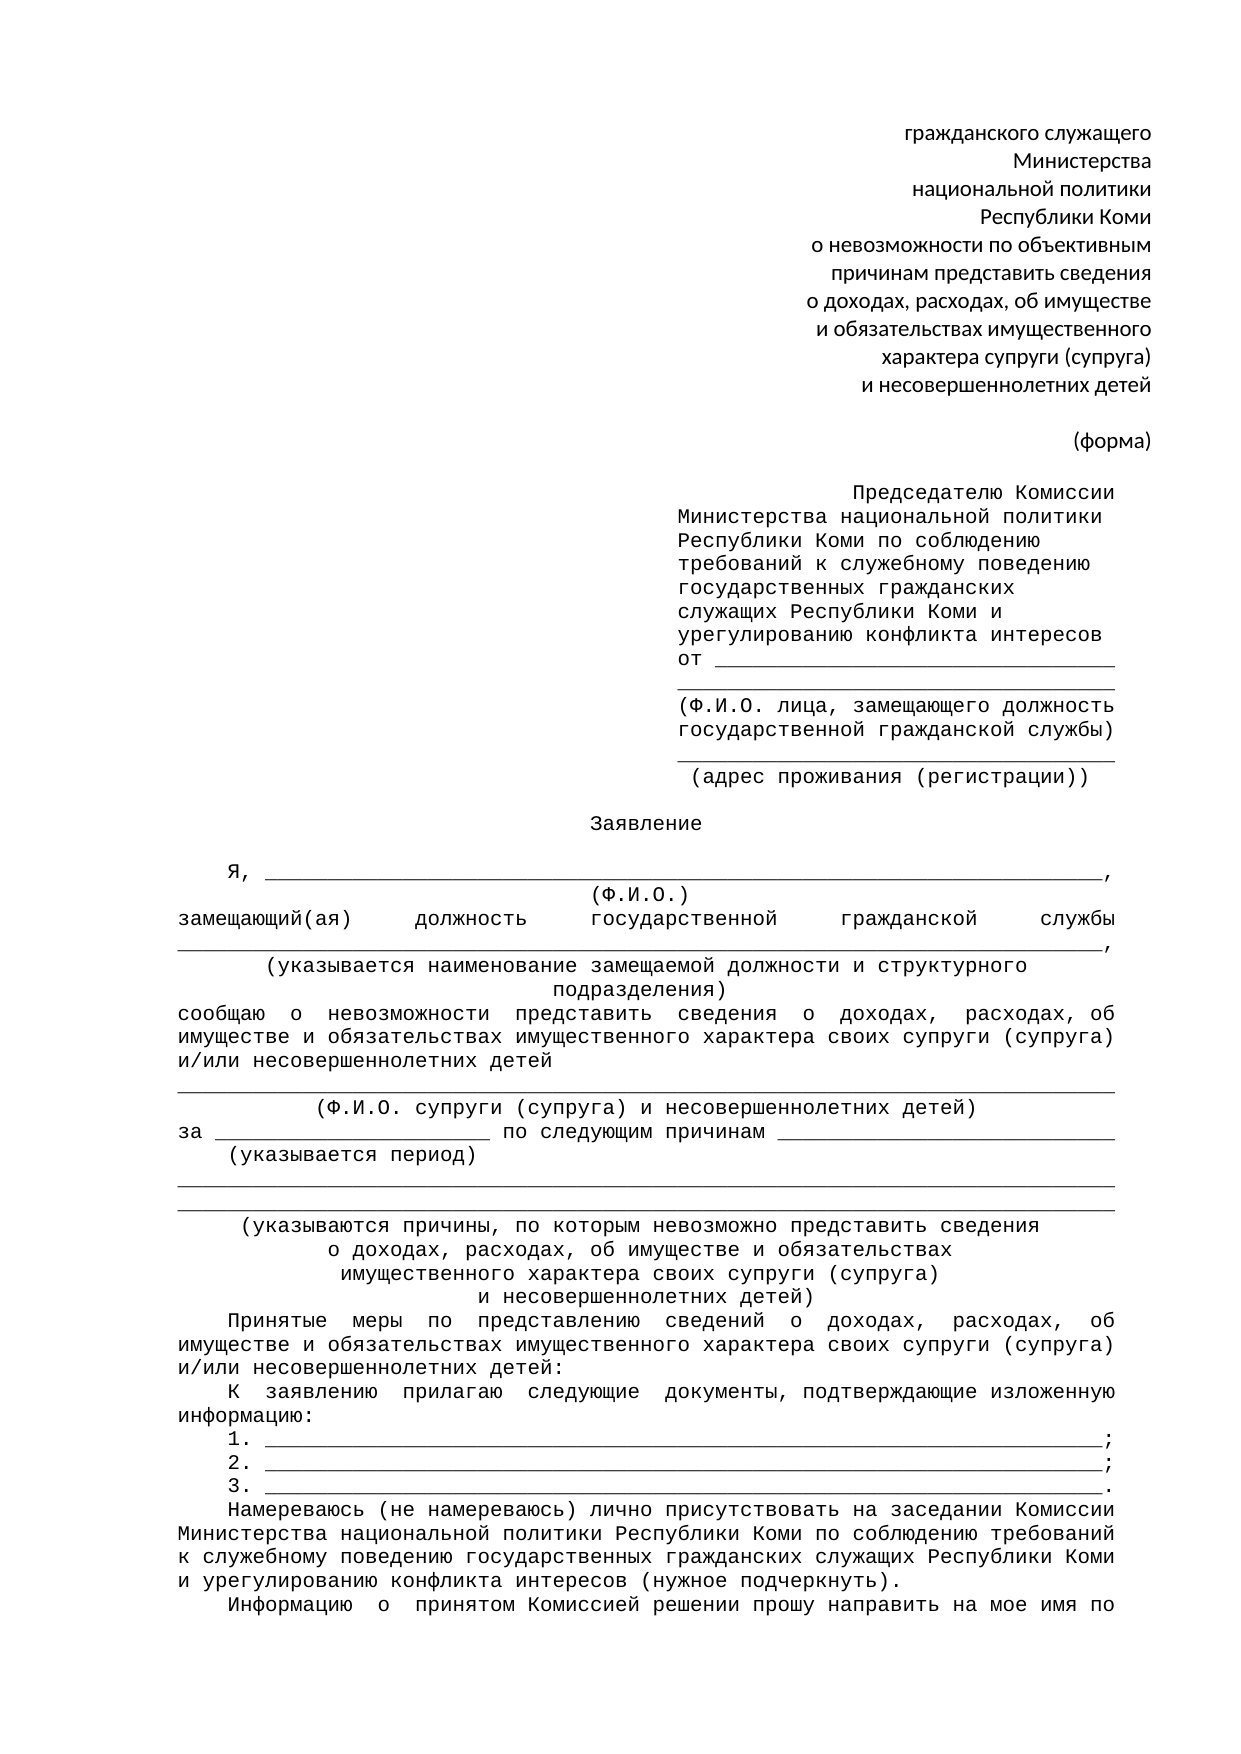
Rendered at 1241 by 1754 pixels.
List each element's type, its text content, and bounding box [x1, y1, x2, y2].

text сообщаю о невозможности представить сведения о доходах, расходах, об [177, 1003, 1152, 1026]
text имущественного характера своих супруги (супруга) [177, 1263, 1152, 1286]
text замещающий(ая) должность государственной гражданской службы [177, 908, 1152, 932]
text и несовершеннолетних детей [177, 370, 1152, 398]
text к служебному поведению государственных гражданских служащих Республики Коми [177, 1546, 1152, 1570]
text ___________________________________________________________________________ [177, 1168, 1152, 1192]
text и/или несовершеннолетних детей: [177, 1357, 1152, 1381]
text служащих Республики Коми и [177, 601, 1152, 624]
text (указывается период) [177, 1144, 1152, 1168]
text государственной гражданской службы) [177, 719, 1152, 742]
text Председателю Комиссии [177, 482, 1152, 506]
text о доходах, расходах, об имуществе [177, 286, 1152, 314]
text ___________________________________________________________________________ [177, 1073, 1152, 1097]
text 3. ___________________________________________________________________. [177, 1476, 1152, 1499]
text от ________________________________ [177, 648, 1152, 672]
text гражданского служащего [177, 118, 1152, 146]
text ___________________________________________________________________________ [177, 1192, 1152, 1215]
text Информацию о принятом Комиссией решении прошу направить на мое имя по [177, 1594, 1152, 1617]
text К заявлению прилагаю следующие документы, подтверждающие изложенную [177, 1381, 1152, 1404]
text __________________________________________________________________________, [177, 932, 1152, 955]
text характера супруги (супруга) [177, 342, 1152, 370]
text (Ф.И.О.) [177, 884, 1152, 908]
text за ______________________ по следующим причинам ___________________________ [177, 1121, 1152, 1144]
text (адрес проживания (регистрации)) [177, 766, 1152, 790]
text информацию: [177, 1404, 1152, 1428]
text (Ф.И.О. супруги (супруга) и несовершеннолетних детей) [177, 1097, 1152, 1121]
text (указывается наименование замещаемой должности и структурного [177, 955, 1152, 979]
text и несовершеннолетних детей) [177, 1286, 1152, 1310]
text и/или несовершеннолетних детей [177, 1050, 1152, 1073]
text (Ф.И.О. лица, замещающего должность [177, 695, 1152, 719]
text Министерства [177, 146, 1152, 174]
text Республики Коми по соблюдению [177, 530, 1152, 553]
text о доходах, расходах, об имуществе и обязательствах [177, 1239, 1152, 1263]
text имуществе и обязательствах имущественного характера своих супруги (супруга) [177, 1026, 1152, 1050]
text Республики Коми [177, 202, 1152, 230]
text Министерства национальной политики [177, 506, 1152, 530]
text и урегулированию конфликта интересов (нужное подчеркнуть). [177, 1570, 1152, 1594]
text национальной политики [177, 174, 1152, 202]
text и обязательствах имущественного [177, 314, 1152, 342]
text имуществе и обязательствах имущественного характера своих супруги (супруга) [177, 1334, 1152, 1357]
text Принятые меры по представлению сведений о доходах, расходах, об [177, 1310, 1152, 1334]
text урегулированию конфликта интересов [177, 624, 1152, 648]
text ___________________________________ [177, 742, 1152, 766]
text ___________________________________ [177, 672, 1152, 695]
text 1. ___________________________________________________________________; [177, 1428, 1152, 1452]
text требований к служебному поведению [177, 553, 1152, 577]
text Заявление [177, 813, 1152, 837]
text (указываются причины, по которым невозможно представить сведения [177, 1215, 1152, 1239]
text Намереваюсь (не намереваюсь) лично присутствовать на заседании Комиссии [177, 1499, 1152, 1523]
text государственных гражданских [177, 577, 1152, 601]
text (форма) [177, 426, 1152, 454]
text подразделения) [177, 979, 1152, 1003]
text Министерства национальной политики Республики Коми по соблюдению требований [177, 1523, 1152, 1546]
text 2. ___________________________________________________________________; [177, 1452, 1152, 1476]
text причинам представить сведения [177, 258, 1152, 286]
text о невозможности по объективным [177, 230, 1152, 258]
text Я, ___________________________________________________________________, [177, 861, 1152, 884]
